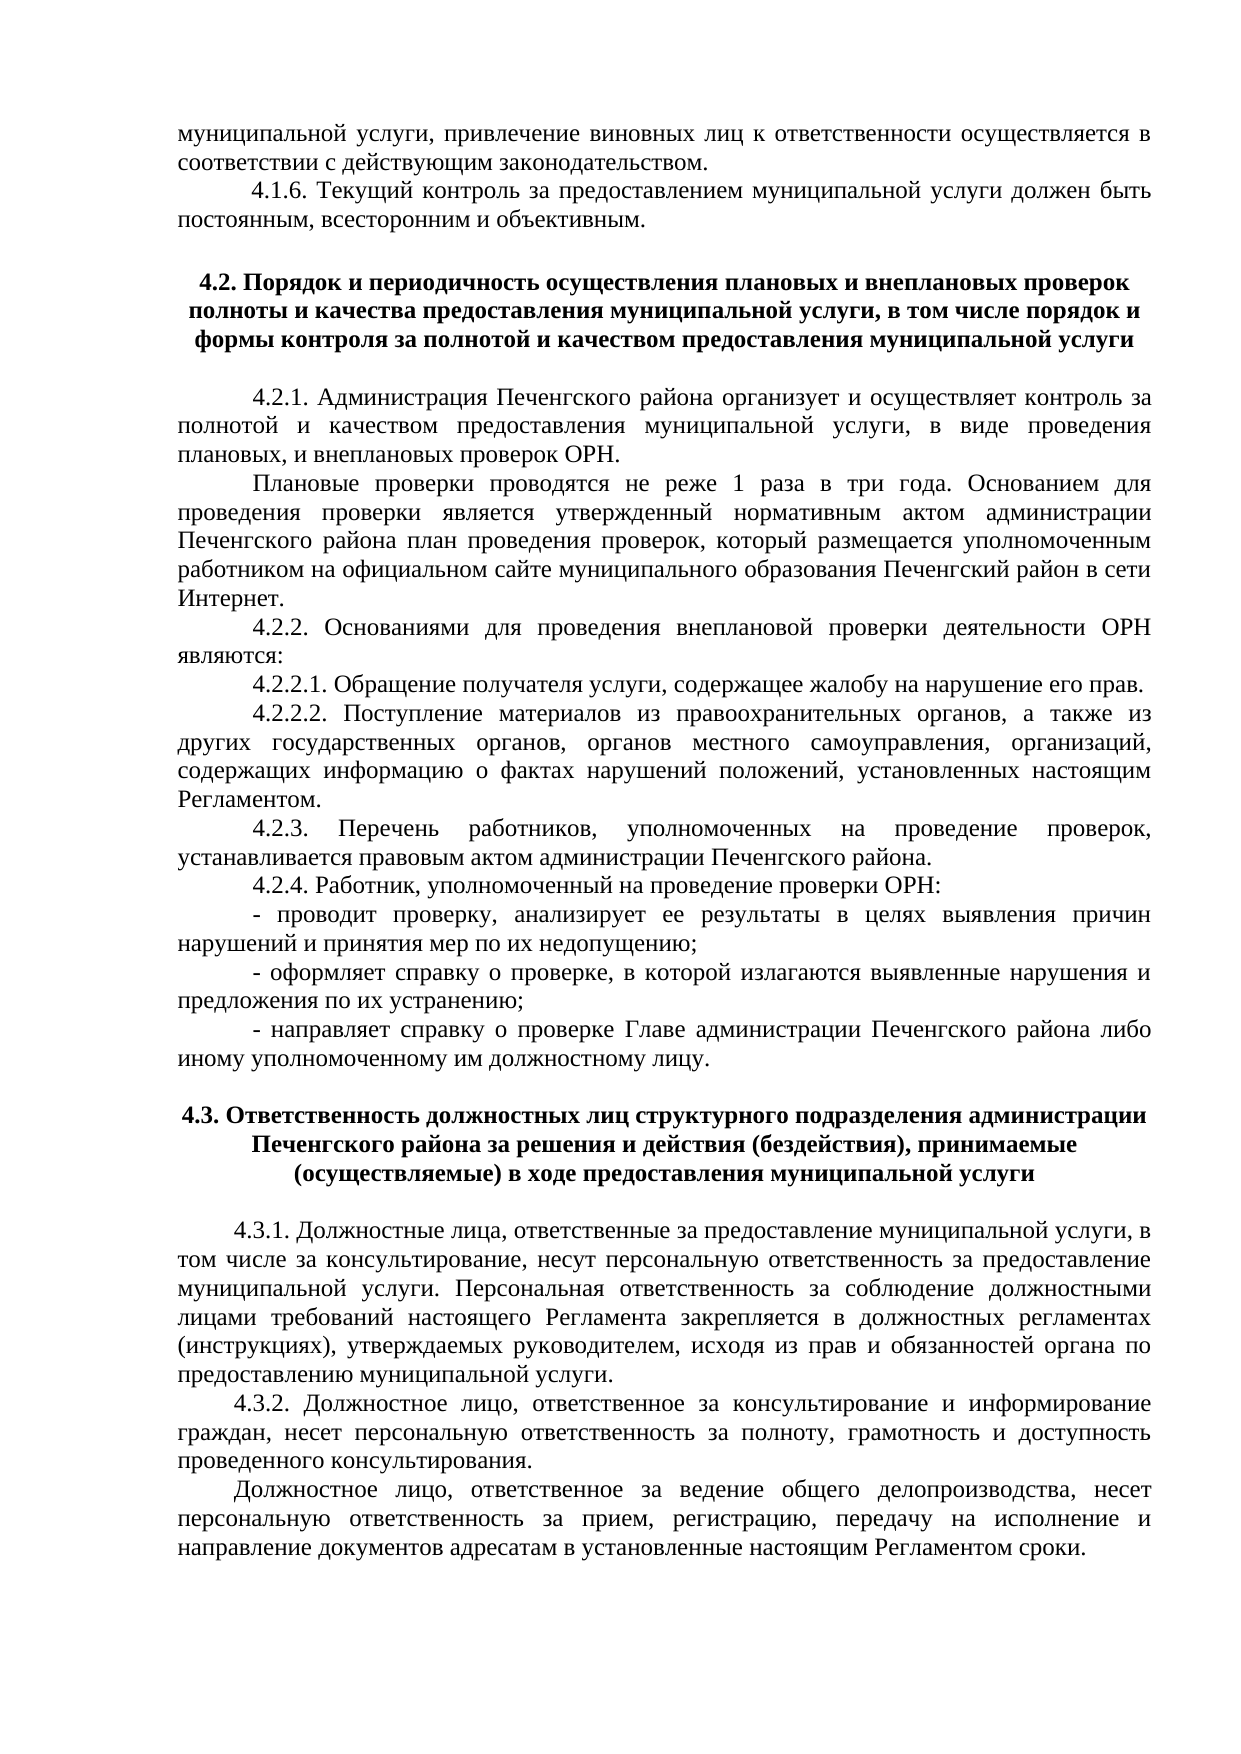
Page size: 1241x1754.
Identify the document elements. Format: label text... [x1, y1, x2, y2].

text Должностное лицо, ответственное за ведение общего делопроизводства, несет персональную ответственность за прием, регистрацию, передачу на исполнение и направление документов адресатам в установленные настоящим Регламентом сроки. [177, 1474, 1152, 1560]
text 4.3.2. Должностное лицо, ответственное за консультирование и информирование граждан, несет персональную ответственность за полноту, грамотность и доступность проведенного консультирования. [177, 1388, 1152, 1474]
text 4.2.4. Работник, уполномоченный на проведение проверки ОРН: [177, 870, 1152, 899]
text - направляет справку о проверке Главе администрации Печенгского района либо иному уполномоченному им должностному лицу. [177, 1014, 1152, 1072]
text 4.1.6. Текущий контроль за предоставлением муниципальной услуги должен быть постоянным, всесторонним и объективным. [177, 176, 1152, 233]
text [177, 118, 1152, 176]
text 4.3.1. Должностные лица, ответственные за предоставление муниципальной услуги, в том числе за консультирование, несут персональную ответственность за предоставление муниципальной услуги. Персональная ответственность за соблюдение должностными лицами требований настоящего Регламента закрепляется в должностных регламентах (инструкциях), утверждаемых руководителем, исходя из прав и обязанностей органа по предоставлению муниципальной услуги. [177, 1215, 1152, 1388]
text 4.2.2. Основаниями для проведения внеплановой проверки деятельности ОРН являются: [177, 612, 1152, 669]
text 4.2.1. Администрация Печенгского района организует и осуществляет контроль за полнотой и качеством предоставления муниципальной услуги, в виде проведения плановых, и внеплановых проверок ОРН. [177, 382, 1152, 468]
text Плановые проверки проводятся не реже 1 раза в три года. Основанием для проведения проверки является утвержденный нормативным актом администрации Печенгского района план проведения проверок, который размещается уполномоченным работником на официальном сайте муниципального образования Печенгский район в сети Интернет. [177, 468, 1152, 612]
text 4.3. Ответственность должностных лиц структурного подразделения администрации Печенгского района за решения и действия (бездействия), принимаемые (осуществляемые) в ходе предоставления муниципальной услуги [177, 1100, 1152, 1187]
text - проводит проверку, анализирует ее результаты в целях выявления причин нарушений и принятия мер по их недопущению; [177, 899, 1152, 957]
text 4.2.2.1. Обращение получателя услуги, содержащее жалобу на нарушение его прав. [177, 669, 1152, 698]
text - оформляет справку о проверке, в которой излагаются выявленные нарушения и предложения по их устранению; [177, 957, 1152, 1014]
text 4.2. Порядок и периодичность осуществления плановых и внеплановых проверок полноты и качества предоставления муниципальной услуги, в том числе порядок и формы контроля за полнотой и качеством предоставления муниципальной услуги [177, 267, 1152, 353]
text 4.2.3. Перечень работников, уполномоченных на проведение проверок, устанавливается правовым актом администрации Печенгского района. [177, 813, 1152, 870]
text 4.2.2.2. Поступление материалов из правоохранительных органов, а также из других государственных органов, органов местного самоуправления, организаций, содержащих информацию о фактах нарушений положений, установленных настоящим Регламентом. [177, 698, 1152, 813]
